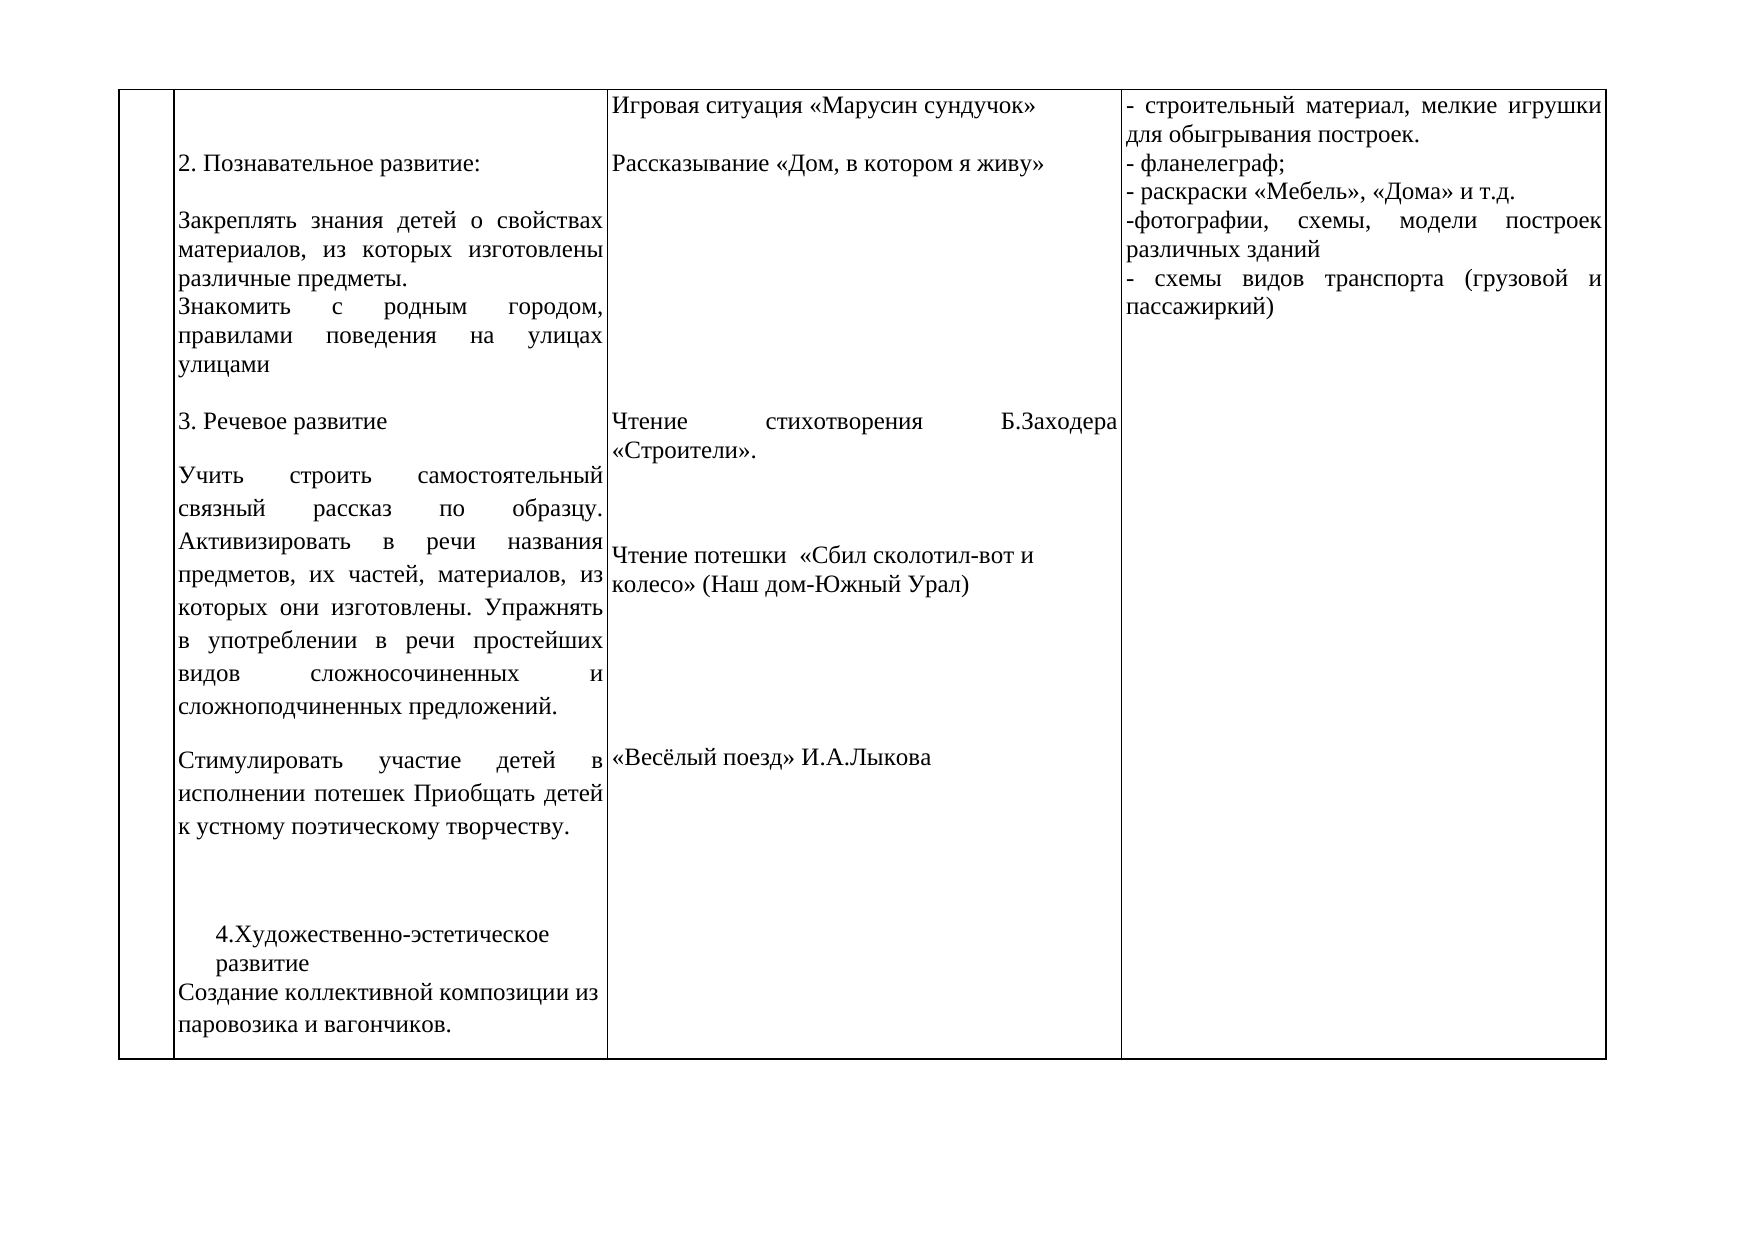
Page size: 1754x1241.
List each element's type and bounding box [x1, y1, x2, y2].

table_cell [1122, 90, 1605, 1058]
table_cell [175, 90, 607, 1058]
table_cell [608, 90, 1121, 1058]
table_cell [120, 90, 173, 1058]
